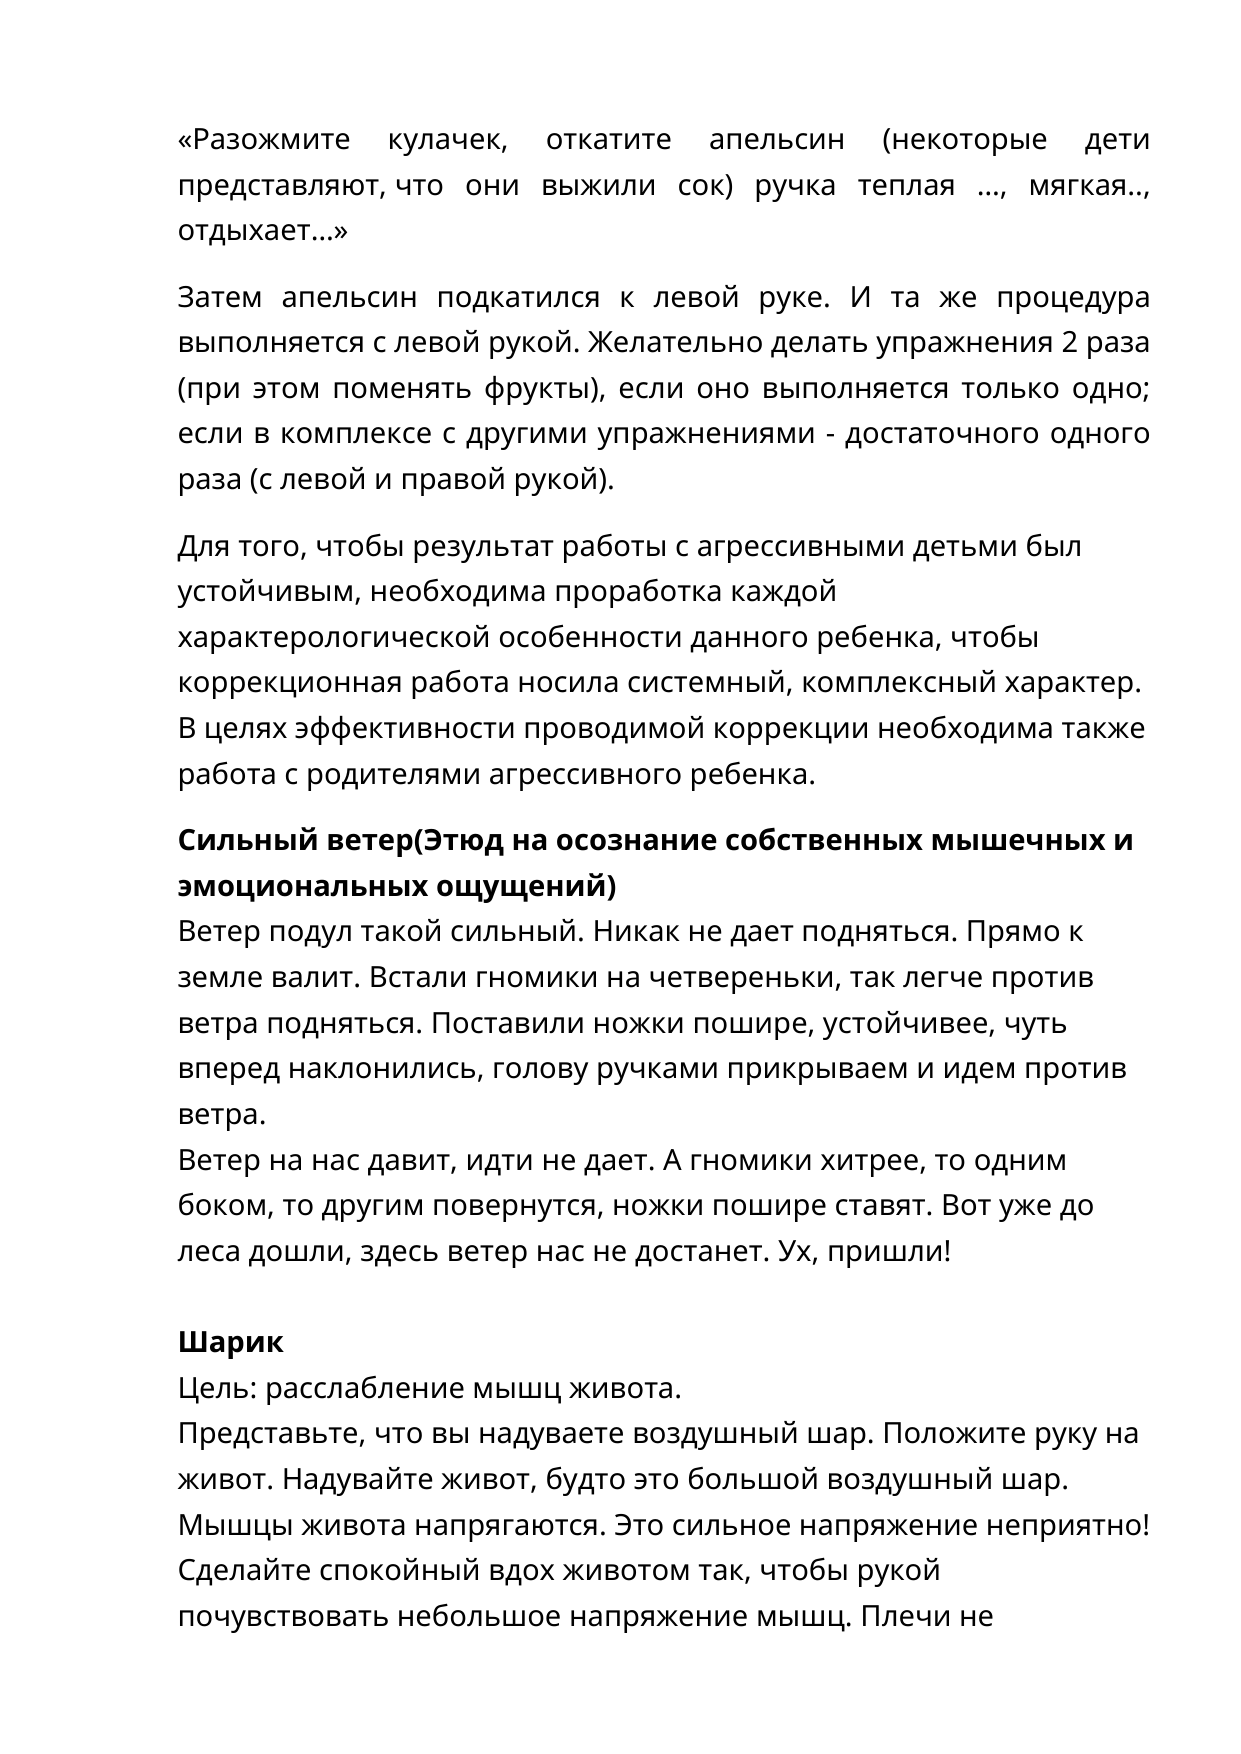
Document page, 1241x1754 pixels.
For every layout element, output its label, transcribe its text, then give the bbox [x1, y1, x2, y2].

text Затем апельсин подкатился к левой руке. И та же процедура выполняется с левой рукой. Желательно делать упражнения 2 раза (при этом поменять фрукты), если оно выполняется только одно; если в комплексе с другими упражнениями - достаточного одного раза (с левой и правой рукой). [177, 276, 1152, 498]
text Для того, чтобы результат работы с агрессивными детьми был устойчивым, необходима проработка каждой характерологической особенности данного ребенка, чтобы коррекционная работа носила системный, комплексный характер. В целях эффективности проводимой коррекции необходима также работа с родителями агрессивного ребенка. [177, 525, 1152, 793]
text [177, 819, 1152, 1635]
text «Разожмите кулачек, откатите апельсин (некоторые дети представляют, что они выжили сок) ручка теплая …, мягкая.., отдыхает…» [177, 118, 1152, 249]
